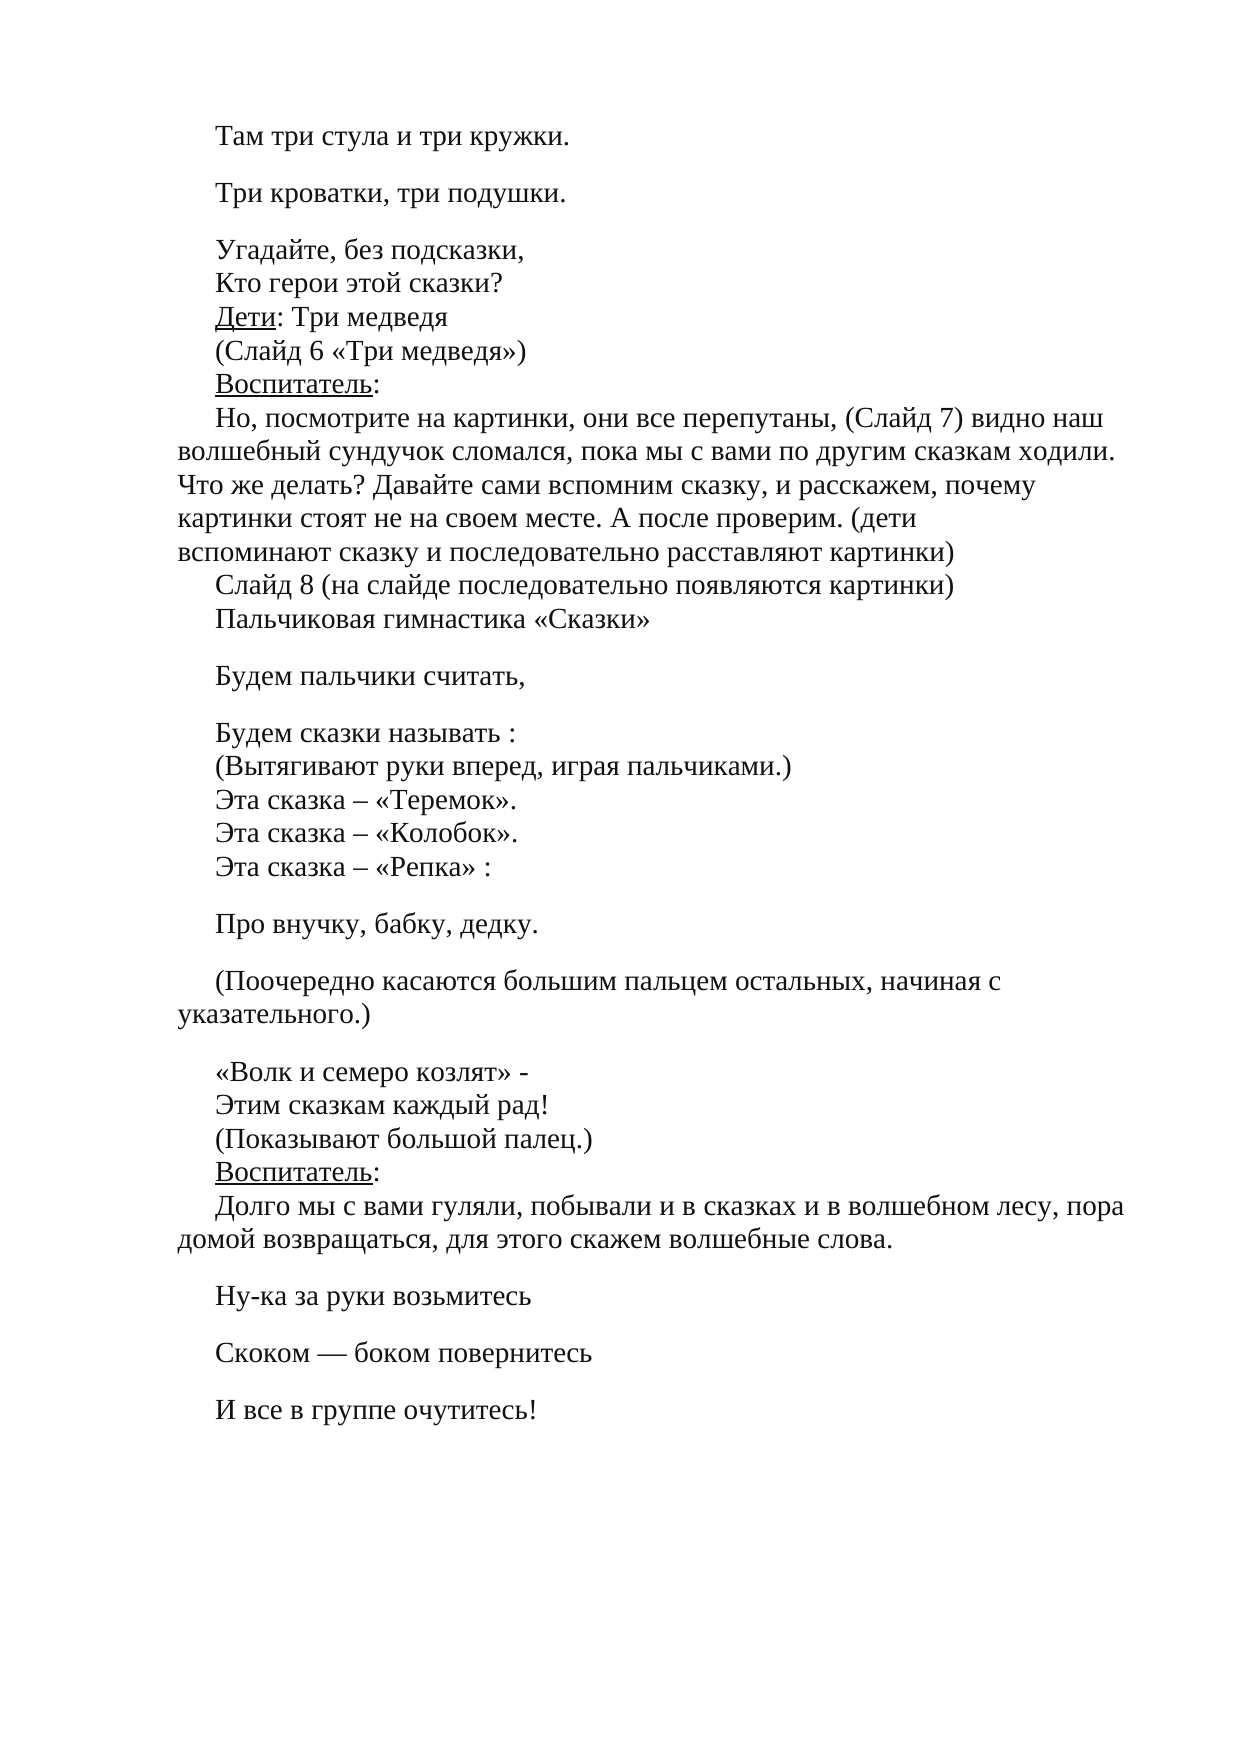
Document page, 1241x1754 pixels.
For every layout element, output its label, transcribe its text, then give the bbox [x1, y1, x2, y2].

text Кто герои этой сказки? [177, 266, 1152, 299]
text (Слайд 6 «Три медведя») [177, 333, 1152, 366]
text Дети: Три медведя [177, 299, 1152, 333]
text Слайд 8 (на слайде последовательно появляются картинки) [177, 567, 1152, 601]
text Эта сказка – «Репка» : [177, 849, 1152, 883]
text Будем пальчики считать, [177, 658, 1152, 692]
text Эта сказка – «Колобок». [177, 816, 1152, 849]
text Ну-ка за руки возьмитесь [177, 1278, 1152, 1312]
text (Показывают большой палец.) [177, 1121, 1152, 1154]
text Угадайте, без подсказки, [177, 232, 1152, 266]
text Скоком — боком повернитесь [177, 1335, 1152, 1369]
text Там три стула и три кружки. [177, 118, 1152, 152]
text Про внучку, бабку, дедку. [177, 906, 1152, 940]
text Будем сказки называть : [177, 715, 1152, 748]
text Воспитатель: [177, 1154, 1152, 1188]
text Но, посмотрите на картинки, они все перепутаны, (Слайд 7) видно наш волшебный сундучок сломался, пока мы с вами по другим сказкам ходили. Что же делать? Давайте сами вспомним сказку, и расскажем, почему картинки стоят не на своем месте. А после проверим. (дети вспоминают сказку и последовательно расставляют картинки) [177, 400, 1152, 567]
text Эта сказка – «Теремок». [177, 782, 1152, 816]
text Пальчиковая гимнастика «Сказки» [177, 601, 1152, 634]
text Три кроватки, три подушки. [177, 175, 1152, 209]
text И все в группе очутитесь! [177, 1392, 1152, 1426]
text Долго мы с вами гуляли, побывали и в сказках и в волшебном лесу, пора домой возвращаться, для этого скажем волшебные слова. [177, 1188, 1152, 1255]
text (Вытягивают руки вперед, играя пальчиками.) [177, 748, 1152, 782]
text Этим сказкам каждый рад! [177, 1087, 1152, 1121]
text (Поочередно касаются большим пальцем остальных, начиная с указательного.) [177, 963, 1152, 1030]
text «Волк и семеро козлят» - [177, 1054, 1152, 1087]
text Воспитатель: [177, 366, 1152, 400]
